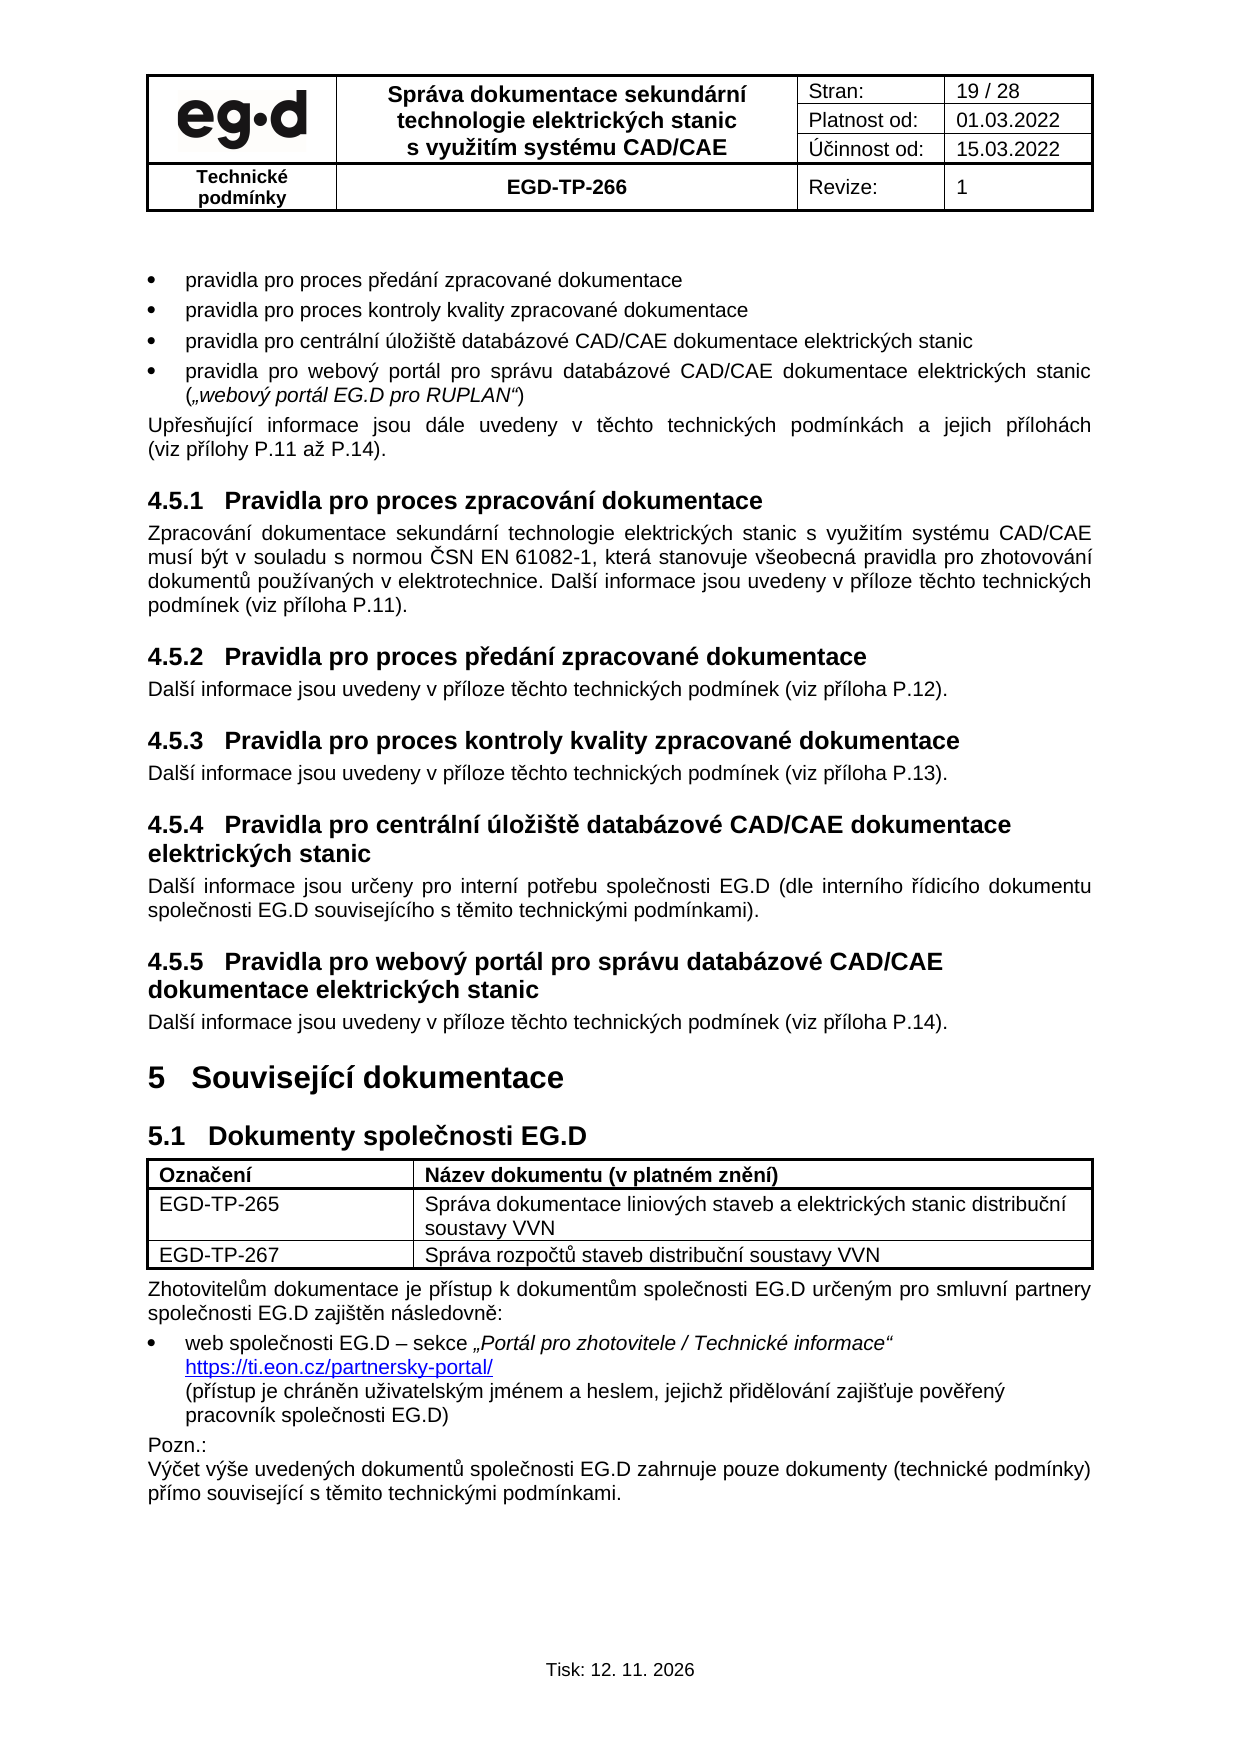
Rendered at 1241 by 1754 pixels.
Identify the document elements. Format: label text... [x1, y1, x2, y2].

subtitle Související dokumentace [148, 1059, 1092, 1095]
text pravidla pro proces předání zpracované dokumentace [148, 268, 1092, 292]
table_cell Správa rozpočtů staveb distribuční soustavy VVN [414, 1241, 1091, 1267]
subtitle Dokumenty společnosti EG.D [148, 1120, 1092, 1151]
text Další informace jsou uvedeny v příloze těchto technických podmínek (viz příloha P.13). [148, 761, 1092, 785]
picture [177, 90, 307, 152]
subtitle Pravidla pro webový portál pro správu databázové CAD/CAE dokumentace elektrických stanic [148, 946, 1092, 1004]
text pravidla pro centrální úložiště databázové CAD/CAE dokumentace elektrických stanic [148, 328, 1092, 353]
text Zhotovitelům dokumentace je přístup k dokumentům společnosti EG.D určeným pro smluvní partnery společnosti EG.D zajištěn následovně: [148, 1276, 1092, 1324]
text Další informace jsou uvedeny v příloze těchto technických podmínek (viz příloha P.12). [148, 677, 1092, 701]
subtitle Pravidla pro proces kontroly kvality zpracované dokumentace [148, 726, 1092, 754]
text Zpracování dokumentace sekundární technologie elektrických stanic s využitím systému CAD/CAE musí být v souladu s normou ČSN EN 61082-1, která stanovuje všeobecná pravidla pro zhotovování dokumentů používaných v elektrotechnice. Další informace jsou uvedeny v příloze těchto technických podmínek (viz příloha P.11). [148, 521, 1092, 617]
table_cell Správa dokumentace liniových staveb a elektrických stanic distribuční soustavy VVN [414, 1190, 1091, 1240]
table_cell EGD-TP-265 [149, 1190, 413, 1240]
text Upřesňující informace jsou dále uvedeny v těchto technických podmínkách a jejich přílohách (viz přílohy P.11 až P.14). [148, 413, 1092, 461]
text Další informace jsou uvedeny v příloze těchto technických podmínek (viz příloha P.14). [148, 1010, 1092, 1034]
text pravidla pro webový portál pro správu databázové CAD/CAE dokumentace elektrických stanic („webový portál EG.D pro RUPLAN“) [148, 359, 1092, 407]
table_header Označení [149, 1161, 413, 1187]
subtitle Pravidla pro centrální úložiště databázové CAD/CAE dokumentace elektrických stanic [148, 810, 1092, 867]
table_cell EGD-TP-267 [149, 1241, 413, 1267]
text pravidla pro proces kontroly kvality zpracované dokumentace [148, 298, 1092, 322]
text Další informace jsou určeny pro interní potřebu společnosti EG.D (dle interního řídicího dokumentu společnosti EG.D souvisejícího s těmito technickými podmínkami). [148, 873, 1092, 921]
subtitle Pravidla pro proces předání zpracované dokumentace [148, 642, 1092, 671]
text web společnosti EG.D – sekce „Portál pro zhotovitele / Technické informace“ https://ti.eon.cz/partnersky-portal/ (přístup je chráněn uživatelským jménem a heslem, jejichž přidělování zajišťuje pověřený pracovník společnosti EG.D) [148, 1331, 1092, 1426]
table_header Název dokumentu (v platném znění) [414, 1161, 1091, 1187]
text Pozn.: Výčet výše uvedených dokumentů společnosti EG.D zahrnuje pouze dokumenty (technické podmínky) přímo související s těmito technickými podmínkami. [148, 1433, 1092, 1504]
subtitle Pravidla pro proces zpracování dokumentace [148, 486, 1092, 515]
